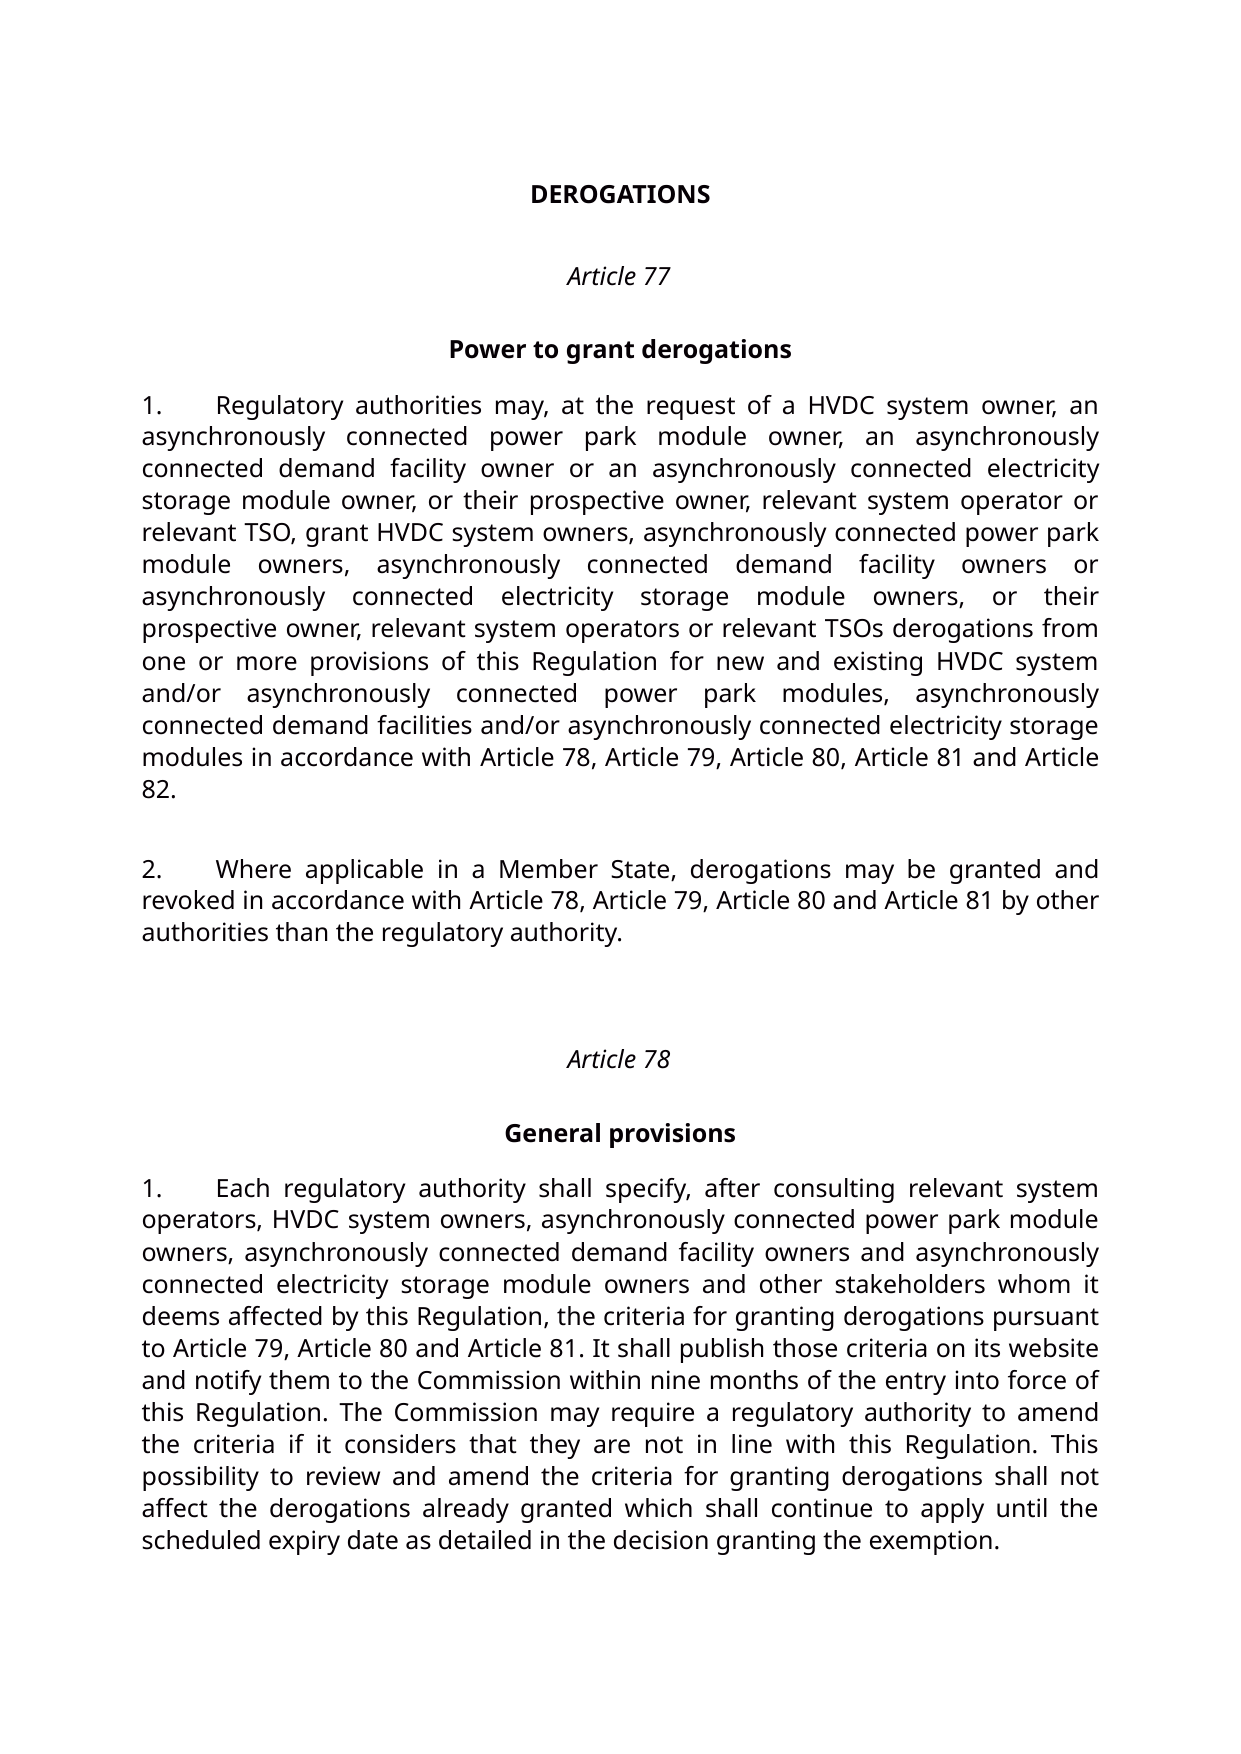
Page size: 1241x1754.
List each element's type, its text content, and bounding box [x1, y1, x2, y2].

list Each regulatory authority shall specify, after consulting relevant system operators, HVDC system owners, asynchronously connected power park module owners, asynchronously connected demand facility owners and asynchronously connected electricity storage module owners and other stakeholders whom it deems affected by this Regulation, the criteria for granting derogations pursuant to Article 79, Article 80 and Article 81. It shall publish those criteria on its website and notify them to the Commission within nine months of the entry into force of this Regulation. The Commission may require a regulatory authority to amend the criteria if it considers that they are not in line with this Regulation. This possibility to review and amend the criteria for granting derogations shall not affect the derogations already granted which shall continue to apply until the scheduled expiry date as detailed in the decision granting the exemption. [141, 1172, 1100, 1557]
list Where applicable in a Member State, derogations may be granted and revoked in accordance with Article 78, Article 79, Article 80 and Article 81 by other authorities than the regulatory authority. [141, 853, 1100, 949]
text DEROGATIONS [152, 176, 1088, 210]
list Regulatory authorities may, at the request of a HVDC system owner, an asynchronously connected power park module owner, an asynchronously connected demand facility owner or an asynchronously connected electricity storage module owner, or their prospective owner, relevant system operator or relevant TSO, grant HVDC system owners, asynchronously connected power park module owners, asynchronously connected demand facility owners or asynchronously connected electricity storage module owners, or their prospective owner, relevant system operators or relevant TSOs derogations from one or more provisions of this Regulation for new and existing HVDC system and/or asynchronously connected power park modules, asynchronously connected demand facilities and/or asynchronously connected electricity storage modules in accordance with Article 78, Article 79, Article 80, Article 81 and Article 82. [141, 389, 1100, 806]
text General provisions [140, 1117, 1100, 1149]
text Power to grant derogations [140, 333, 1100, 365]
subtitle Article 78 [140, 1042, 1100, 1076]
subtitle Article 77 [140, 258, 1100, 292]
